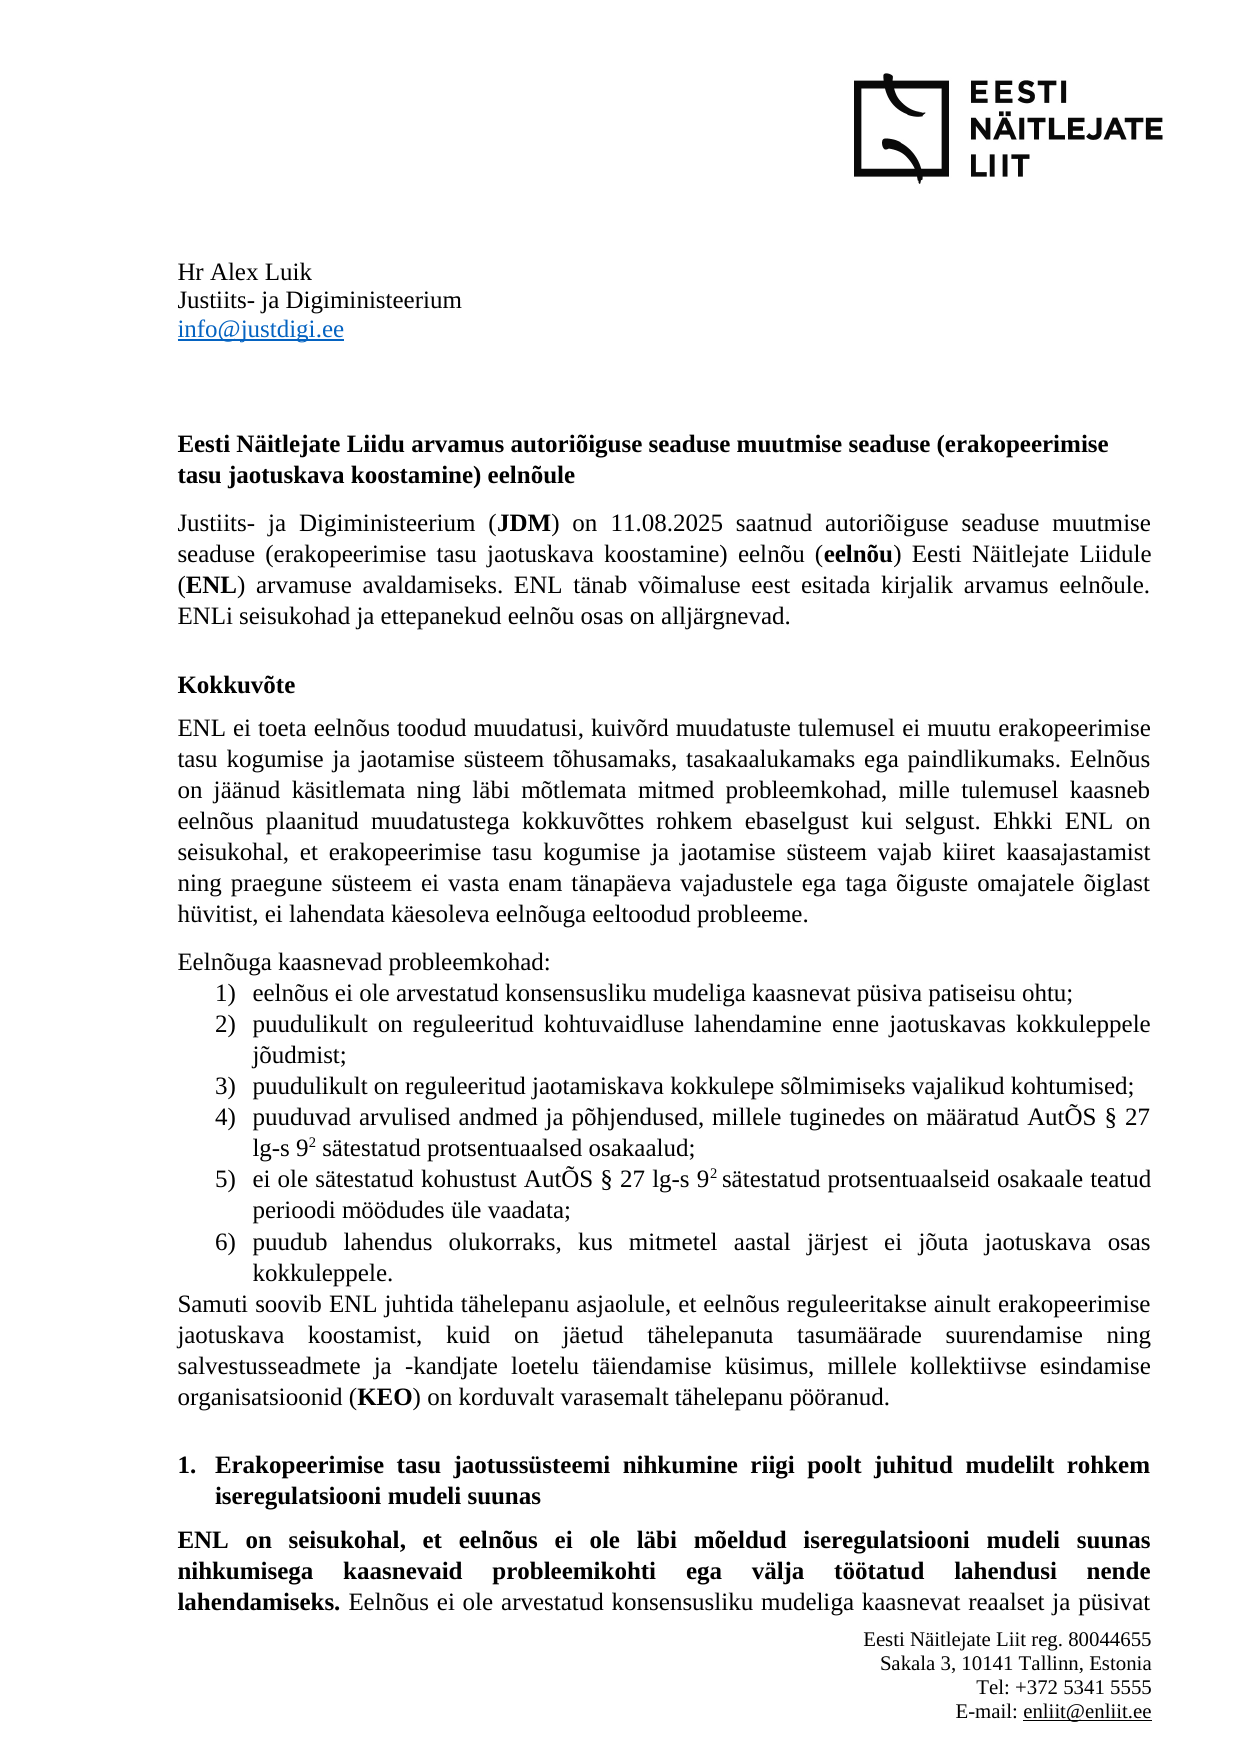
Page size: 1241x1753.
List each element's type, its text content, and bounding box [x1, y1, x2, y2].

list puudub lahendus olukorraks, kus mitmetel aastal järjest ei jõuta jaotuskava osas kokkuleppele. [215, 1227, 1152, 1286]
text Justiits- ja Digiministeerium (JDM) on 11.08.2025 saatnud autoriõiguse seaduse muutmise seaduse (erakopeerimise tasu jaotuskava koostamine) eelnõu (eelnõu) Eesti Näitlejate Liidule (ENL) arvamuse avaldamiseks. ENL tänab võimaluse eest esitada kirjalik arvamus eelnõule. ENLi seisukohad ja ettepanekud eelnõu osas on alljärgnevad. [177, 508, 1152, 630]
text Eesti Näitlejate Liidu arvamus autoriõiguse seaduse muutmise seaduse (erakopeerimise tasu jaotuskava koostamine) eelnõule [177, 429, 1152, 489]
text Eelnõuga kaasnevad probleemkohad: [177, 947, 1152, 976]
list eelnõus ei ole arvestatud konsensusliku mudeliga kaasnevat püsiva patiseisu ohtu; [215, 978, 1152, 1007]
list ei ole sätestatud kohustust AutÕS § 27 lg-s 92 sätestatud protsentuaalseid osakaale teatud perioodi möödudes üle vaadata; [215, 1164, 1152, 1224]
list puudulikult on reguleeritud jaotamiskava kokkulepe sõlmimiseks vajalikud kohtumised; [215, 1071, 1152, 1100]
picture [835, 57, 1182, 200]
list puudulikult on reguleeritud kohtuvaidluse lahendamine enne jaotuskavas kokkuleppele jõudmist; [215, 1009, 1152, 1069]
text ENL ei toeta eelnõus toodud muudatusi, kuivõrd muudatuste tulemusel ei muutu erakopeerimise tasu kogumise ja jaotamise süsteem tõhusamaks, tasakaalukamaks ega paindlikumaks. Eelnõus on jäänud käsitlemata ning läbi mõtlemata mitmed probleemkohad, mille tulemusel kaasneb eelnõus plaanitud muudatustega kokkuvõttes rohkem ebaselgust kui selgust. Ehkki ENL on seisukohal, et erakopeerimise tasu kogumise ja jaotamise süsteem vajab kiiret kaasajastamist ning praegune süsteem ei vasta enam tänapäeva vajadustele ega taga õiguste omajatele õiglast hüvitist, ei lahendata käesoleva eelnõuga eeltoodud probleeme. [177, 713, 1152, 928]
text Kokkuvõte [177, 670, 1152, 698]
text info@justdigi.ee [177, 314, 1152, 343]
text Justiits- ja Digiministeerium [177, 286, 1152, 314]
list puuduvad arvulised andmed ja põhjendused, millele tuginedes on määratud AutÕS § 27 lg-s 92 sätestatud protsentuaalsed osakaalud; [215, 1102, 1152, 1162]
list Erakopeerimise tasu jaotussüsteemi nihkumine riigi poolt juhitud mudelilt rohkem iseregulatsiooni mudeli suunas [177, 1450, 1152, 1510]
text Samuti soovib ENL juhtida tähelepanu asjaolule, et eelnõus reguleeritakse ainult erakopeerimise jaotuskava koostamist, kuid on jäetud tähelepanuta tasumäärade suurendamise ning salvestusseadmete ja -kandjate loetelu täiendamise küsimus, millele kollektiivse esindamise organisatsioonid (KEO) on korduvalt varasemalt tähelepanu pööranud. [177, 1289, 1152, 1411]
text Hr Alex Luik [177, 257, 1152, 286]
